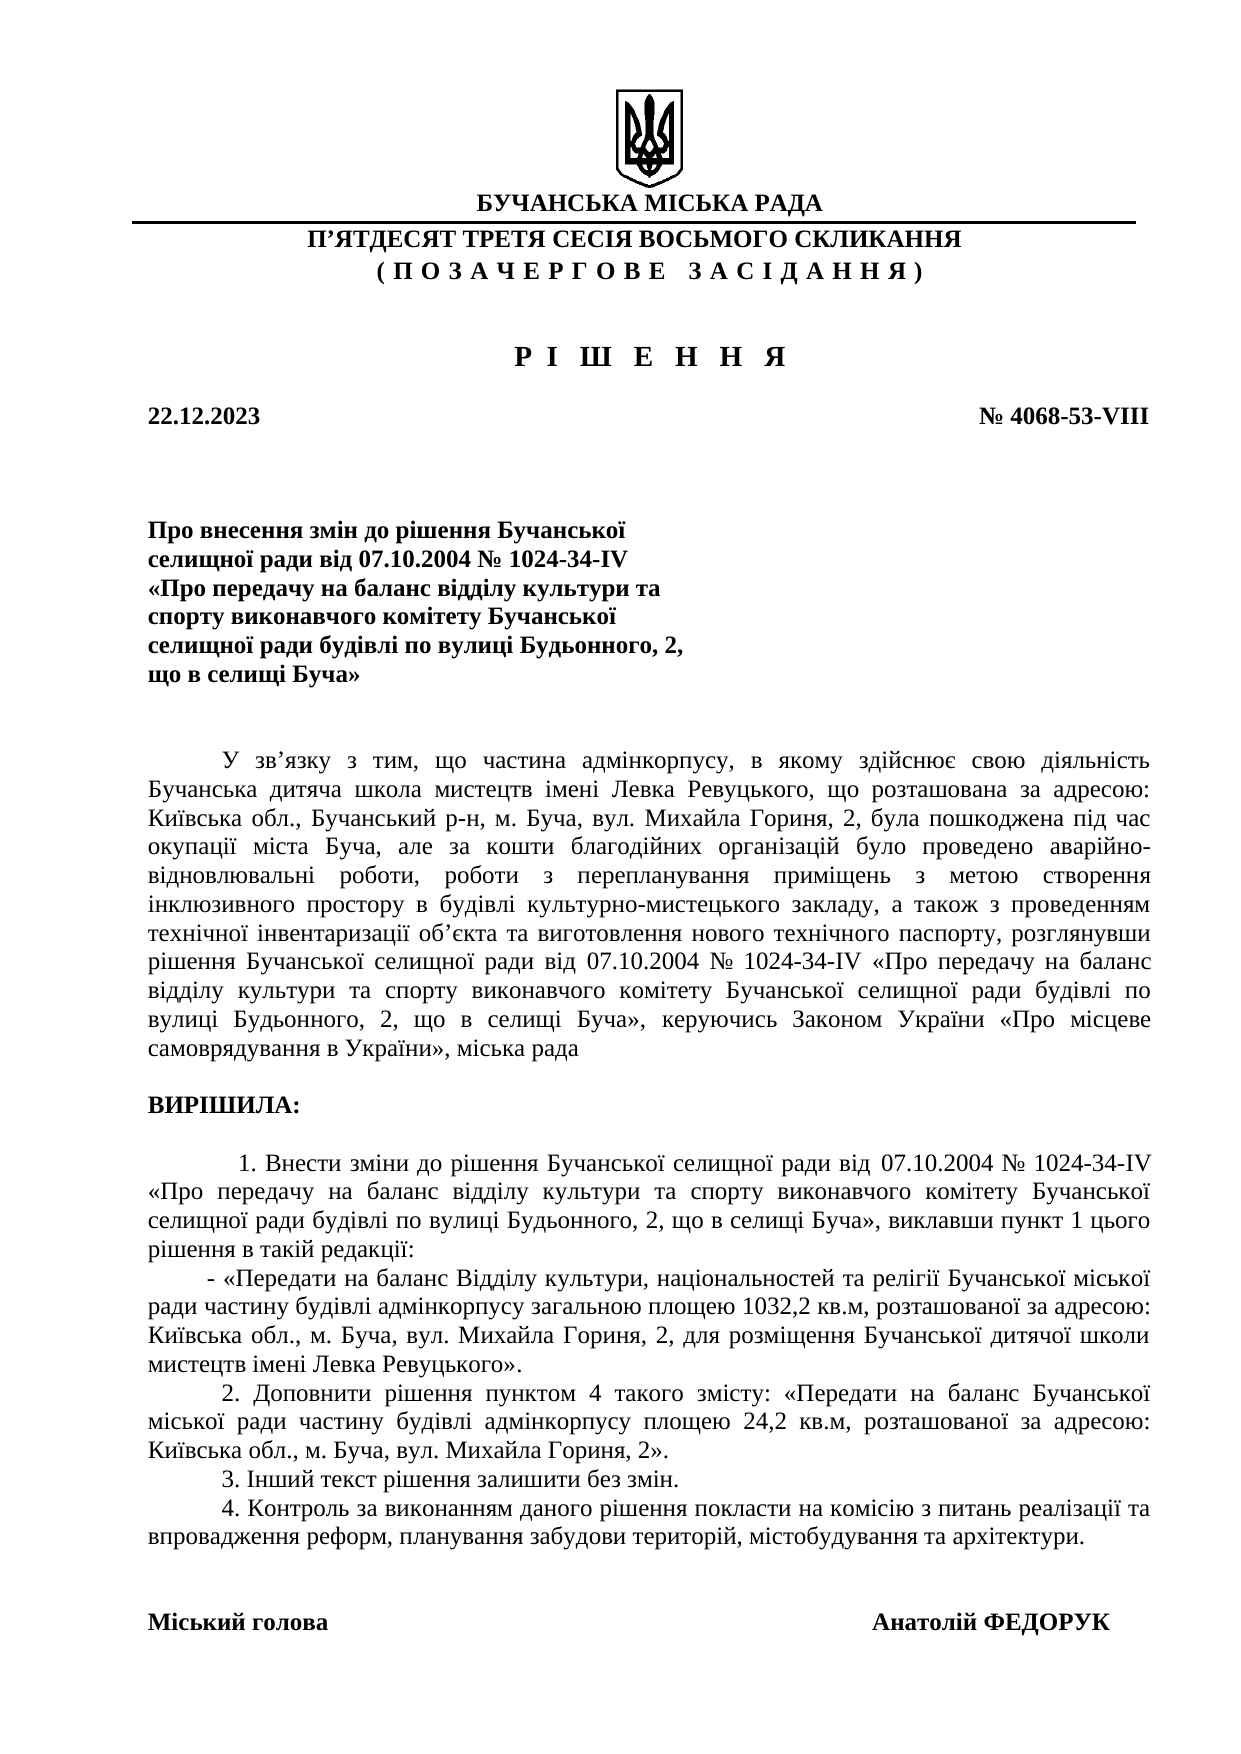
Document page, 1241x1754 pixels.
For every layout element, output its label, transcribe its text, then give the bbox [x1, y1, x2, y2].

text Р І Ш Е Н Н Я [148, 339, 1152, 372]
text Про внесення змін до рішення Бучанської [148, 515, 1152, 544]
text 1. Внести зміни до рішення Бучанської селищної ради від 07.10.2004 № 1024-34-IV «Про передачу на баланс відділу культури та спорту виконавчого комітету Бучанської селищної ради будівлі по вулиці Будьонного, 2, що в селищі Буча», виклавши пункт 1 цього рішення в такій редакції: [148, 1148, 1152, 1263]
text 2. Доповнити рішення пунктом 4 такого змісту: «Передати на баланс Бучанської міської ради частину будівлі адмінкорпусу площею 24,2 кв.м, розташованої за адресою: Київська обл., м. Буча, вул. Михайла Гориня, 2». [148, 1378, 1152, 1464]
text 3. Інший текст рішення залишити без змін. [148, 1464, 1152, 1493]
text «Про передачу на баланс відділу культури та [148, 573, 1152, 601]
text - «Передати на баланс Відділу культури, національностей та релігії Бучанської міської ради частину будівлі адмінкорпусу загальною площею 1032,2 кв.м, розташованої за адресою: Київська обл., м. Буча, вул. Михайла Гориня, 2, для розміщення Бучанської дитячої школи мистецтв імені Левка Ревуцького». [148, 1263, 1152, 1378]
text ВИРІШИЛА: [148, 1090, 1152, 1119]
text Міський голова Анатолій ФЕДОРУК [148, 1607, 1152, 1636]
picture [614, 88, 685, 189]
text 4. Контроль за виконанням даного рішення покласти на комісію з питань реалізації та впровадження реформ, планування забудови територій, містобудування та архітектури. [148, 1493, 1152, 1550]
text селищної ради будівлі по вулиці Будьонного, 2, [148, 630, 1152, 659]
text спорту виконавчого комітету Бучанської [148, 601, 1152, 630]
text БУЧАНСЬКА МІСЬКА РАДА [148, 188, 1152, 217]
text що в селищі Буча» [148, 659, 1152, 688]
text селищної ради від 07.10.2004 № 1024-34-IV [148, 544, 1152, 573]
text У зв’язку з тим, що частина адмінкорпусу, в якому здійснює свою діяльність Бучанська дитяча школа мистецтв імені Левка Ревуцького, що розташована за адресою: Київська обл., Бучанський р-н, м. Буча, вул. Михайла Гориня, 2, була пошкоджена під час окупації міста Буча, але за кошти благодійних організацій було проведено аварійно-відновлювальні роботи, роботи з перепланування приміщень з метою створення інклюзивного простору в будівлі культурно-мистецького закладу, а також з проведенням технічної інвентаризації об’єкта та виготовлення нового технічного паспорту, розглянувши рішення Бучанської селищної ради від 07.10.2004 № 1024-34-IV «Про передачу на баланс відділу культури та спорту виконавчого комітету Бучанської селищної ради будівлі по вулиці Будьонного, 2, що в селищі Буча», керуючись Законом України «Про місцеве самоврядування в України», міська рада [148, 745, 1152, 1061]
table_header П’ЯТДЕСЯТ ТРЕТЯ СЕСІЯ ВОСЬМОГО СКЛИКАННЯ [132, 224, 1136, 256]
text (ПОЗАЧЕРГОВЕ ЗАСІДАННЯ) [148, 256, 1152, 285]
text 22.12.2023 № 4068-53-VIІІ [148, 401, 1152, 430]
